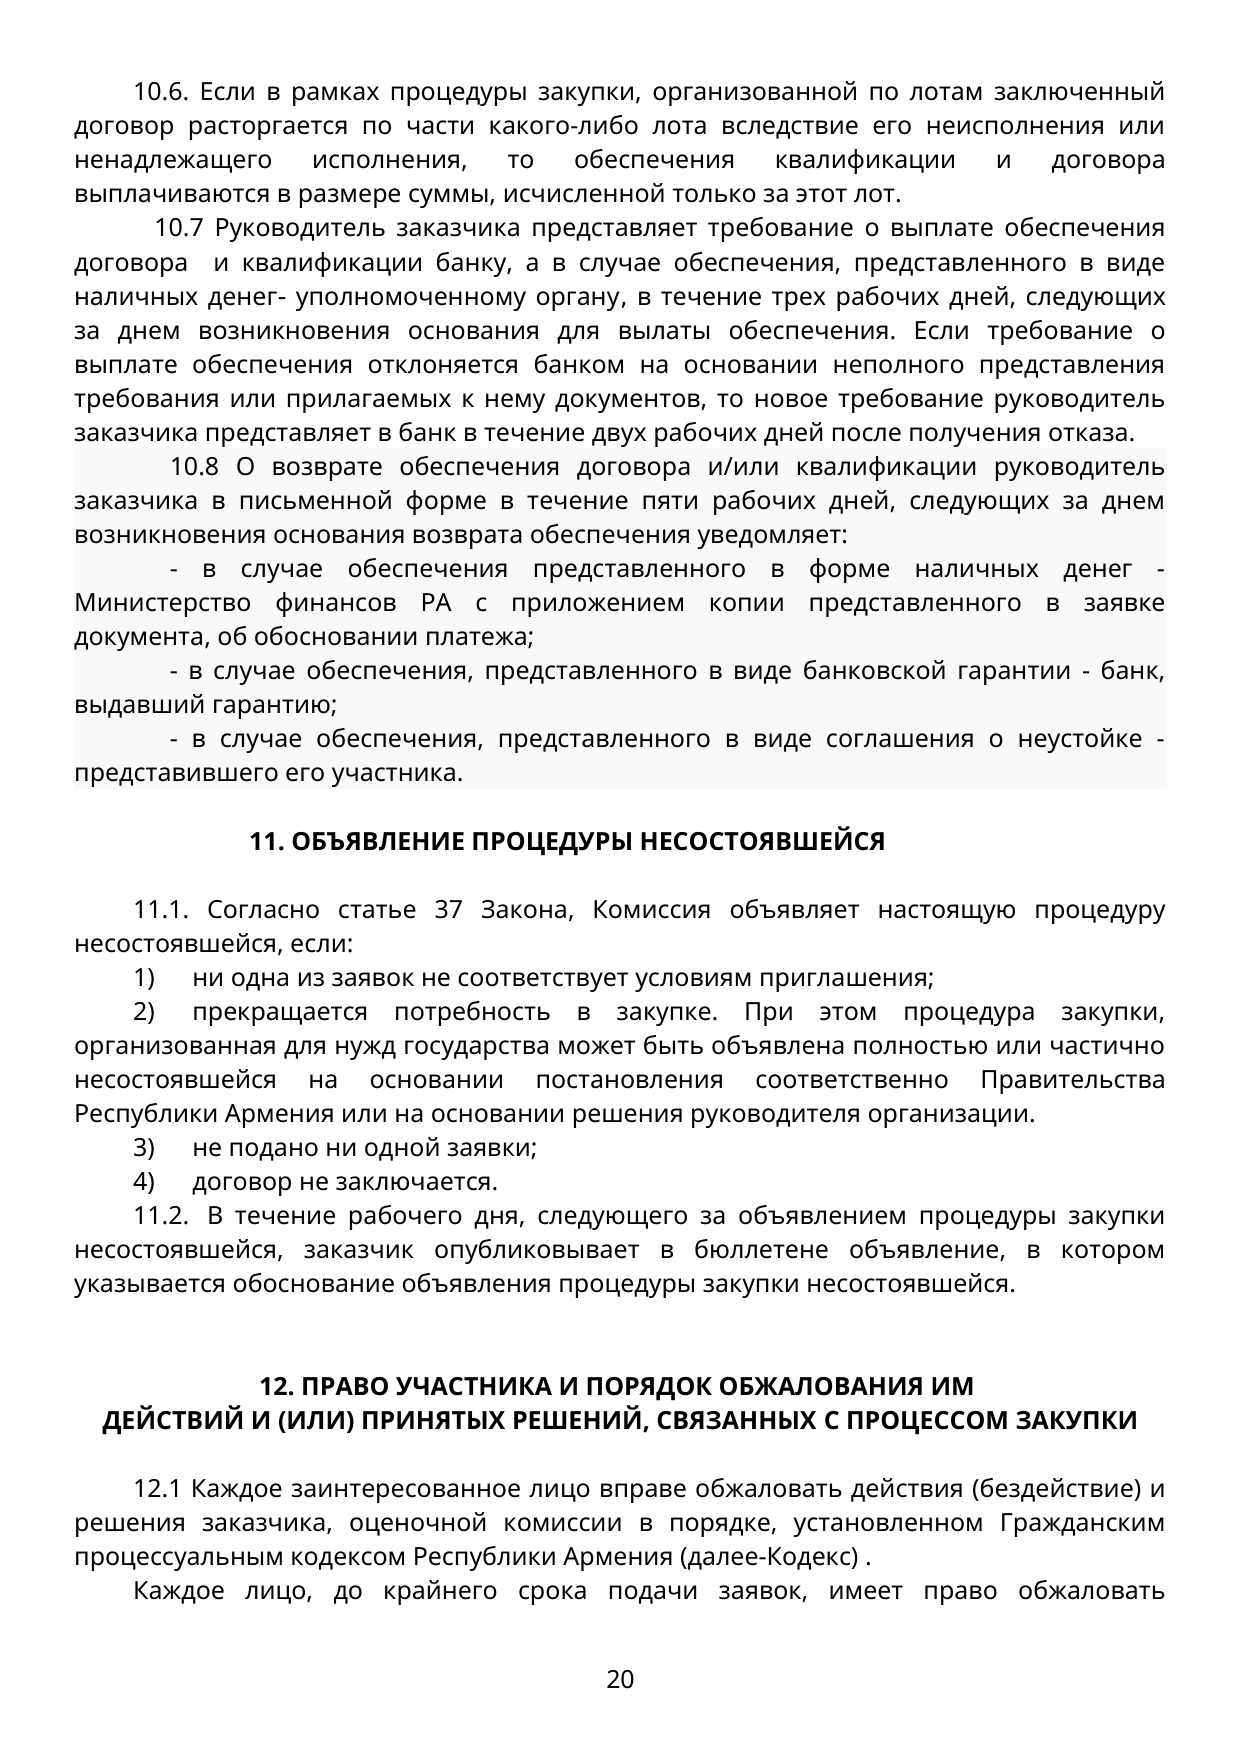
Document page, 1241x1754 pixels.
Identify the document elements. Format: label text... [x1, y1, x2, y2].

text - в случае обеспечения, представленного в виде банковской гарантии - банк, выдавший гарантию; [74, 653, 1167, 721]
text 11.1. Согласно статье 37 Закона, Комиссия объявляет настоящую процедуру несостоявшейся, если: [74, 891, 1167, 959]
text 1) ни одна из заявок не соответствует условиям приглашения; [74, 959, 1167, 993]
text 10.8 О возврате обеспечения договора и/или квалификации руководитель заказчика в письменной форме в течение пяти рабочих дней, следующих за днем возникновения основания возврата обеспечения уведомляет: [74, 448, 1167, 551]
text 2) прекращается потребность в закупке. При этом процедура закупки, организованная для нужд государства может быть объявлена полностью или частично несостоявшейся на основании постановления соответственно Правительства Республики Армения или на основании решения руководителя организации. [74, 993, 1167, 1130]
text - в случае обеспечения представленного в форме наличных денег - Министерство финансов РА с приложением копии представленного в заявке документа, об обосновании платежа; [74, 551, 1167, 653]
text 3) не подано ни одной заявки; [74, 1130, 1167, 1164]
text 4) договор не заключается. [74, 1164, 1167, 1198]
text - в случае обеспечения, представленного в виде соглашения о неустойке - представившего его участника. [74, 721, 1167, 789]
text 11. ОБЪЯВЛЕНИЕ ПРОЦЕДУРЫ НЕСОСТОЯВШЕЙСЯ [74, 823, 1167, 857]
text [74, 1573, 1167, 1607]
text 12. ПРАВО УЧАСТНИКА И ПОРЯДОК ОБЖАЛОВАНИЯ ИМ ДЕЙСТВИЙ И (ИЛИ) ПРИНЯТЫХ РЕШЕНИЙ, СВЯЗАННЫХ С ПРОЦЕССОМ ЗАКУПКИ [74, 1368, 1167, 1436]
text 10.7 Руководитель заказчика представляет требование о выплате обеспечения договора и квалификации банку, а в случае обеспечения, представленного в виде наличных денег- уполномоченному органу, в течение трех рабочих дней, следующих за днем возникновения основания для вылаты обеспечения. Если требование о выплате обеспечения отклоняется банком на основании неполного представления требования или прилагаемых к нему документов, то новое требование руководитель заказчика представляет в банк в течение двух рабочих дней после получения отказа. [74, 210, 1167, 448]
text 12.1 Каждое заинтересованное лицо вправе обжаловать действия (бездействие) и решения заказчика, оценочной комиссии в порядке, установленном Гражданским процессуальным кодексом Республики Армения (далее-Кодекс) . [74, 1470, 1167, 1573]
text 11.2. В течение рабочего дня, следующего за объявлением процедуры закупки несостоявшейся, заказчик опубликовывает в бюллетене объявление, в котором указывается обоснование объявления процедуры закупки несостоявшейся. [74, 1198, 1167, 1300]
text 10.6. Если в рамках процедуры закупки, организованной по лотам заключенный договор расторгается по части какого-либо лота вследствие его неисполнения или ненадлежащего исполнения, то обеспечения квалификации и договора выплачиваются в размере суммы, исчисленной только за этот лот. [74, 74, 1167, 210]
